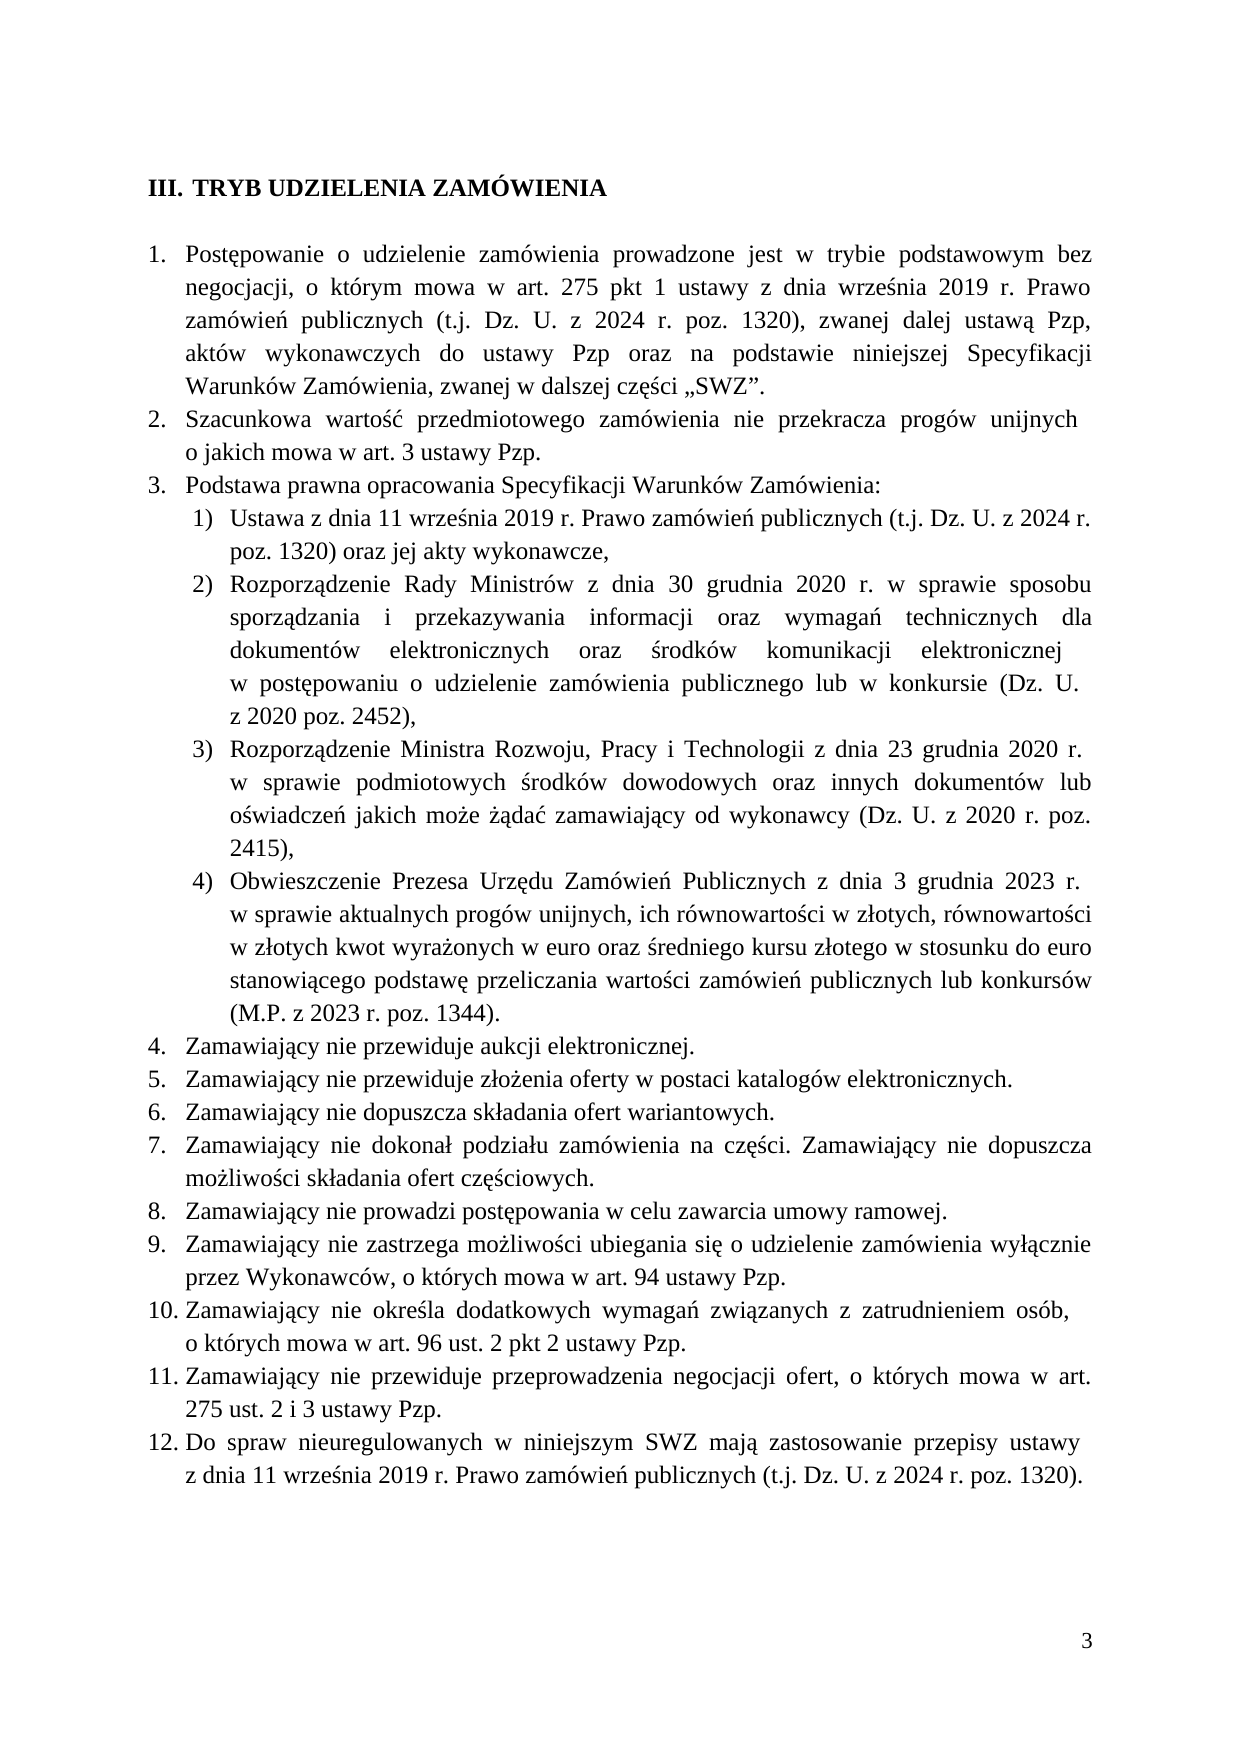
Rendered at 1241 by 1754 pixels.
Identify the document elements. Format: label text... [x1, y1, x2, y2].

list Zamawiający nie dopuszcza składania ofert wariantowych. [148, 1097, 1093, 1126]
list Zamawiający nie dokonał podziału zamówienia na części. Zamawiający nie dopuszcza możliwości składania ofert częściowych. [148, 1130, 1093, 1192]
list Podstawa prawna opracowania Specyfikacji Warunków Zamówienia: [148, 470, 1093, 498]
list Zamawiający nie przewiduje aukcji elektronicznej. [148, 1031, 1093, 1060]
list Zamawiający nie przewiduje złożenia oferty w postaci katalogów elektronicznych. [148, 1064, 1093, 1093]
list Szacunkowa wartość przedmiotowego zamówienia nie przekracza progów unijnych o jakich mowa w art. 3 ustawy Pzp. [148, 404, 1093, 466]
list Zamawiający nie prowadzi postępowania w celu zawarcia umowy ramowej. [148, 1196, 1093, 1225]
list Zamawiający nie przewiduje przeprowadzenia negocjacji ofert, o których mowa w art. 275 ust. 2 i 3 ustawy Pzp. [148, 1361, 1093, 1423]
list Zamawiający nie określa dodatkowych wymagań związanych z zatrudnieniem osób, o których mowa w art. 96 ust. 2 pkt 2 ustawy Pzp. [148, 1295, 1093, 1357]
list Zamawiający nie zastrzega możliwości ubiegania się o udzielenie zamówienia wyłącznie przez Wykonawców, o których mowa w art. 94 ustawy Pzp. [148, 1229, 1093, 1291]
list Ustawa z dnia 11 września 2019 r. Prawo zamówień publicznych (t.j. Dz. U. z 2024 r. poz. 1320) oraz jej akty wykonawcze, [192, 503, 1093, 564]
list Do spraw nieuregulowanych w niniejszym SWZ mają zastosowanie przepisy ustawy z dnia 11 września 2019 r. Prawo zamówień publicznych (t.j. Dz. U. z 2024 r. poz. 1320). [148, 1427, 1093, 1489]
list Obwieszczenie Prezesa Urzędu Zamówień Publicznych z dnia 3 grudnia 2023 r. w sprawie aktualnych progów unijnych, ich równowartości w złotych, równowartości w złotych kwot wyrażonych w euro oraz średniego kursu złotego w stosunku do euro stanowiącego podstawę przeliczania wartości zamówień publicznych lub konkursów (M.P. z 2023 r. poz. 1344). [192, 866, 1093, 1027]
list Postępowanie o udzielenie zamówienia prowadzone jest w trybie podstawowym bez negocjacji, o którym mowa w art. 275 pkt 1 ustawy z dnia września 2019 r. Prawo zamówień publicznych (t.j. Dz. U. z 2024 r. poz. 1320), zwanej dalej ustawą Pzp, aktów wykonawczych do ustawy Pzp oraz na podstawie niniejszej Specyfikacji Warunków Zamówienia, zwanej w dalszej części „SWZ”. [148, 239, 1093, 399]
list TRYB UDZIELENIA ZAMÓWIENIA [148, 173, 1093, 201]
list Rozporządzenie Ministra Rozwoju, Pracy i Technologii z dnia 23 grudnia 2020 r. w sprawie podmiotowych środków dowodowych oraz innych dokumentów lub oświadczeń jakich może żądać zamawiający od wykonawcy (Dz. U. z 2020 r. poz. 2415), [192, 734, 1093, 862]
list Rozporządzenie Rady Ministrów z dnia 30 grudnia 2020 r. w sprawie sposobu sporządzania i przekazywania informacji oraz wymagań technicznych dla dokumentów elektronicznych oraz środków komunikacji elektronicznej w postępowaniu o udzielenie zamówienia publicznego lub w konkursie (Dz. U. z 2020 poz. 2452), [192, 569, 1093, 730]
